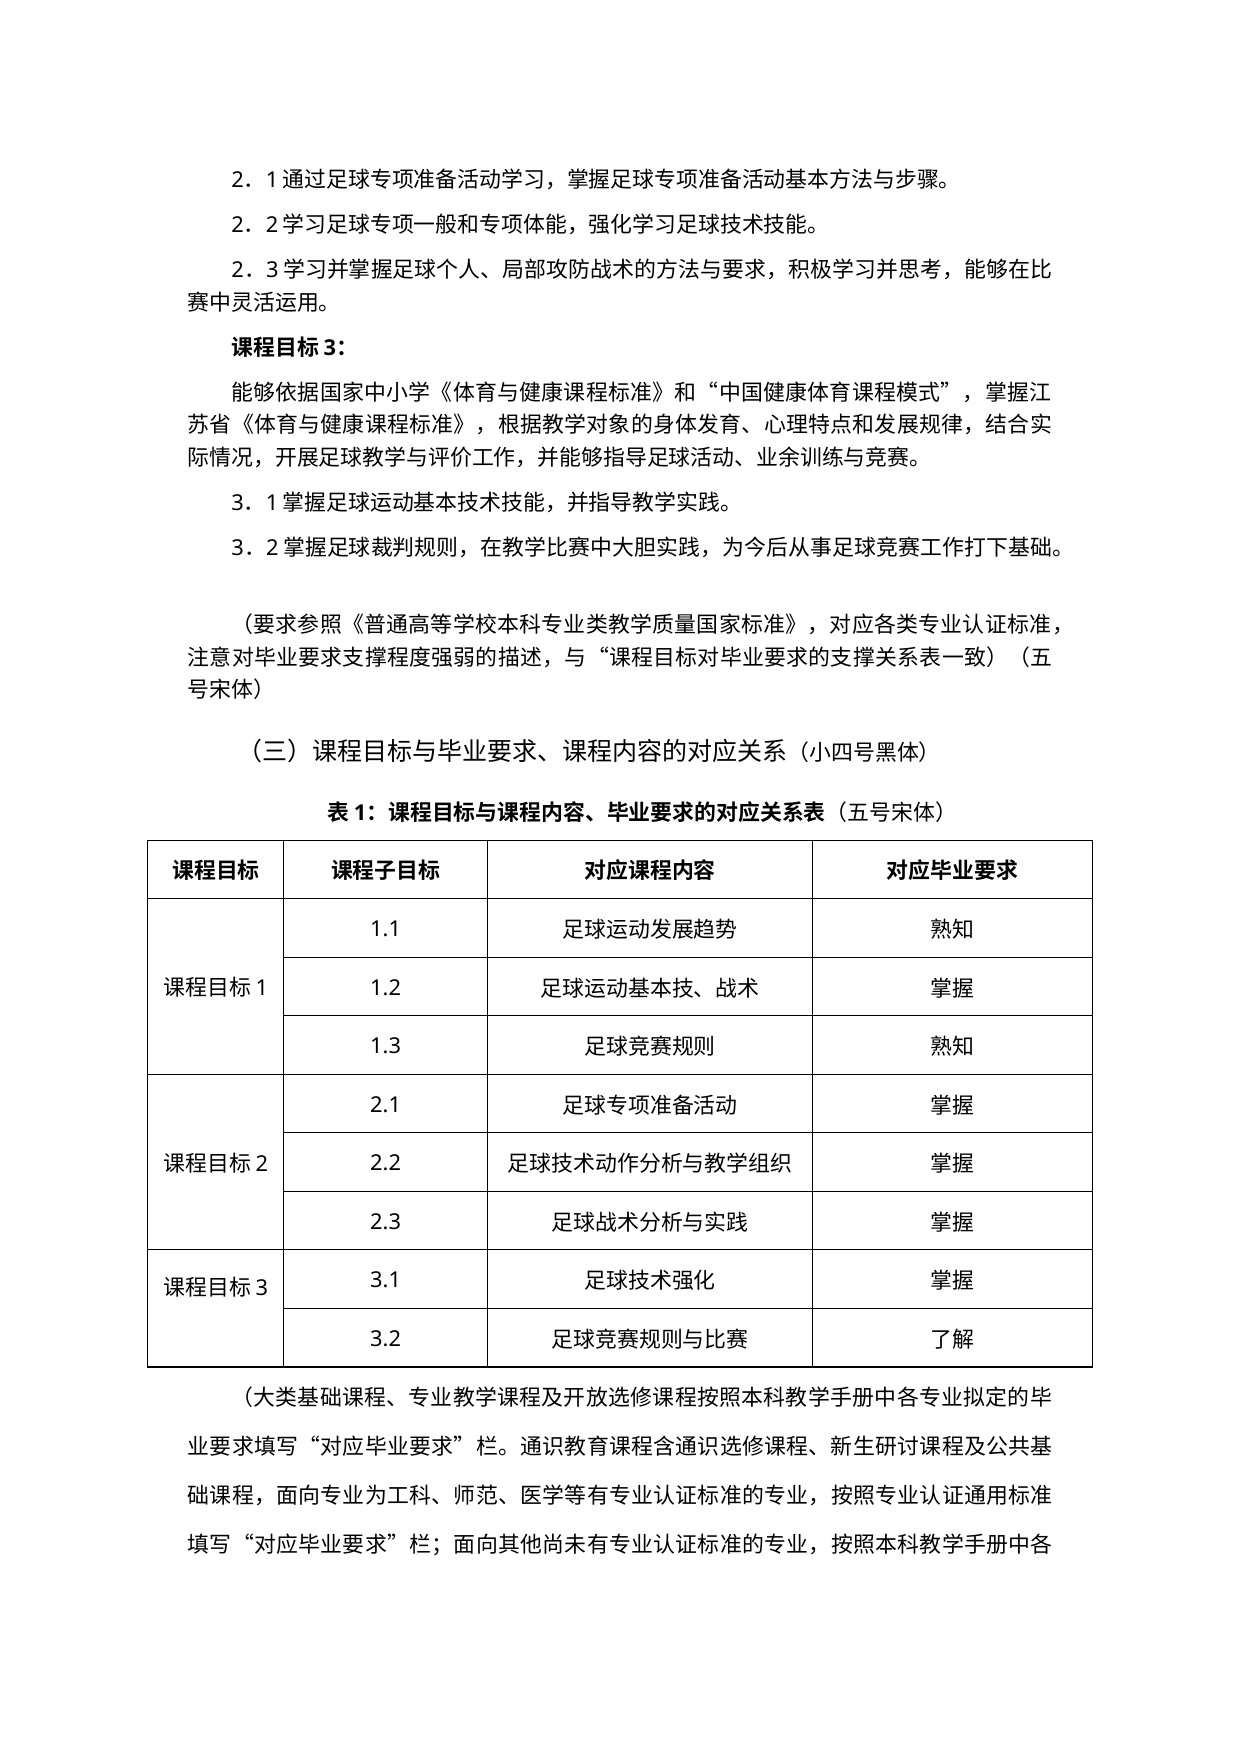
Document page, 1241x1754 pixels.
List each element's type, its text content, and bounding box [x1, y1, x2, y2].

table_cell 3.1 [284, 1250, 487, 1308]
table_cell 1.2 [284, 958, 487, 1015]
table_cell 课程目标1 [148, 899, 283, 1074]
table_cell 1.1 [284, 899, 487, 957]
table_cell 掌握 [813, 958, 1092, 1015]
table_cell 掌握 [813, 1133, 1092, 1191]
text 2．1通过足球专项准备活动学习，掌握足球专项准备活动基本方法与步骤。 [187, 162, 1053, 194]
table_cell 足球竞赛规则与比赛 [488, 1309, 812, 1366]
text （要求参照《普通高等学校本科专业类教学质量国家标准》，对应各类专业认证标准，注意对毕业要求支撑程度强弱的描述，与“课程目标对毕业要求的支撑关系表一致）（五号宋体） [187, 607, 1053, 704]
table_cell 掌握 [813, 1192, 1092, 1249]
table_cell 1.3 [284, 1016, 487, 1074]
table_header 对应课程内容 [488, 841, 812, 898]
table_cell 足球技术强化 [488, 1250, 812, 1308]
table_cell 足球技术动作分析与教学组织 [488, 1133, 812, 1191]
table_header 课程子目标 [284, 841, 487, 898]
table_cell 课程目标3 [148, 1250, 283, 1366]
table_cell 2.2 [284, 1133, 487, 1191]
table_cell 足球运动发展趋势 [488, 899, 812, 957]
table_cell 足球战术分析与实践 [488, 1192, 812, 1249]
text 能够依据国家中小学《体育与健康课程标准》和“中国健康体育课程模式”，掌握江苏省《体育与健康课程标准》，根据教学对象的身体发育、心理特点和发展规律，结合实际情况，开展足球教学与评价工作，并能够指导足球活动、业余训练与竞赛。 [187, 374, 1053, 472]
table_cell 掌握 [813, 1075, 1092, 1132]
table_cell 足球竞赛规则 [488, 1016, 812, 1074]
table_cell 2.1 [284, 1075, 487, 1132]
table_cell 了解 [813, 1309, 1092, 1366]
table_cell 熟知 [813, 1016, 1092, 1074]
text 2．2学习足球专项一般和专项体能，强化学习足球技术技能。 [187, 207, 1053, 239]
table_cell 课程目标2 [148, 1075, 283, 1249]
table_cell 掌握 [813, 1250, 1092, 1308]
table_header 对应毕业要求 [813, 841, 1092, 898]
table_cell 足球专项准备活动 [488, 1075, 812, 1132]
text 2．3学习并掌握足球个人、局部攻防战术的方法与要求，积极学习并思考，能够在比赛中灵活运用。 [187, 252, 1053, 317]
text 3．2掌握足球裁判规则，在教学比赛中大胆实践，为今后从事足球竞赛工作打下基础。 [187, 529, 1053, 594]
table_cell 3.2 [284, 1309, 487, 1366]
table_header 课程目标 [148, 841, 283, 898]
table_cell 足球运动基本技、战术 [488, 958, 812, 1015]
table_cell 熟知 [813, 899, 1092, 957]
text （三）课程目标与毕业要求、课程内容的对应关系（小四号黑体） [187, 717, 1053, 782]
text 3．1掌握足球运动基本技术技能，并指导教学实践。 [187, 484, 1053, 517]
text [187, 1380, 1053, 1559]
text 课程目标3： [187, 329, 1053, 362]
table_cell 2.3 [284, 1192, 487, 1249]
text 表1：课程目标与课程内容、毕业要求的对应关系表（五号宋体） [187, 794, 1053, 827]
